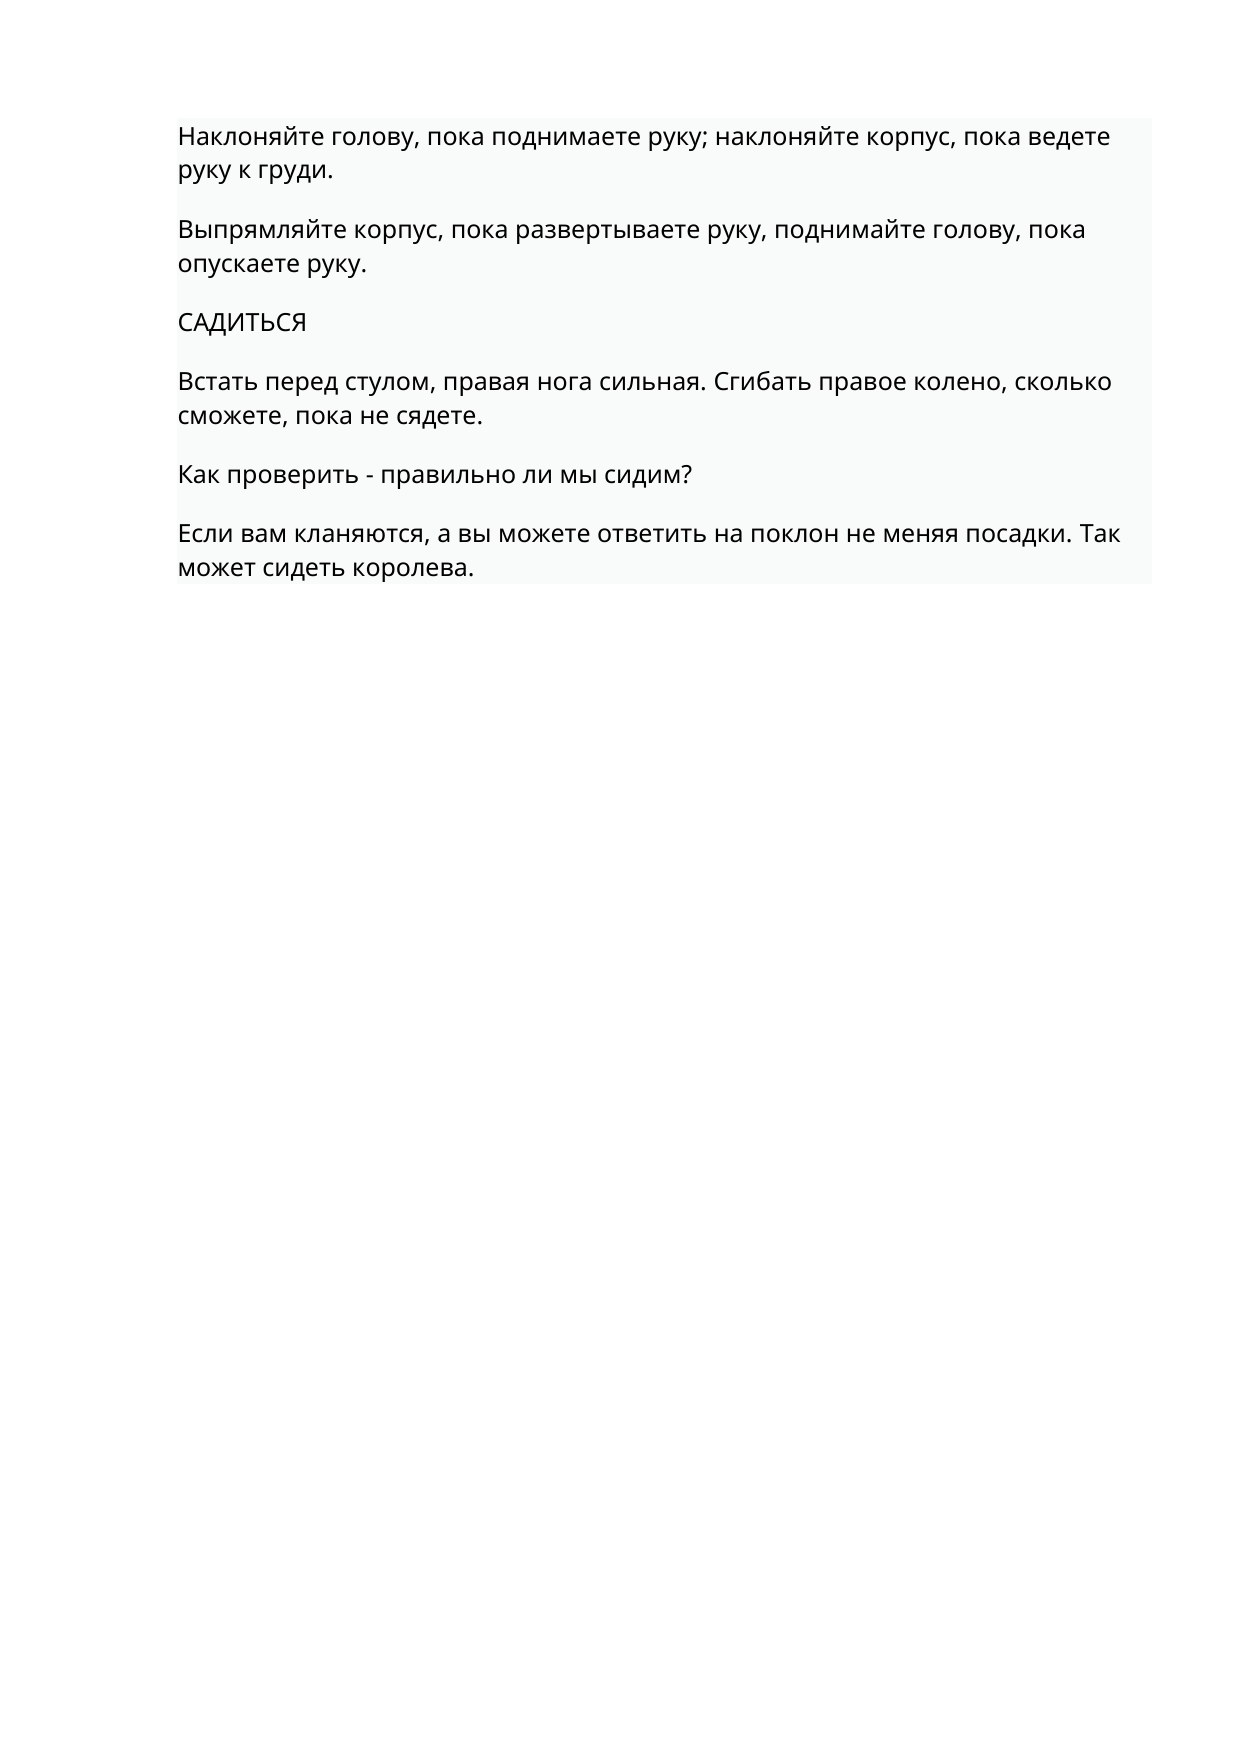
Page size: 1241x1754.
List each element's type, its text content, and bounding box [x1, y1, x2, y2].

text Как проверить - правильно ли мы сидим? [177, 457, 1152, 491]
text Выпрямляйте корпус, пока развертываете руку, поднимайте голову, пока опускаете руку. [177, 211, 1152, 279]
text Если вам кланяются, а вы можете ответить на поклон не меняя посадки. Так может сидеть королева. [177, 516, 1152, 584]
text САДИТЬСЯ [177, 304, 1152, 338]
text Наклоняйте голову, пока поднимаете руку; наклоняйте корпус, пока ведете руку к груди. [177, 118, 1152, 186]
text Встать перед стулом, правая нога сильная. Сгибать правое колено, сколько сможете, пока не сядете. [177, 363, 1152, 432]
